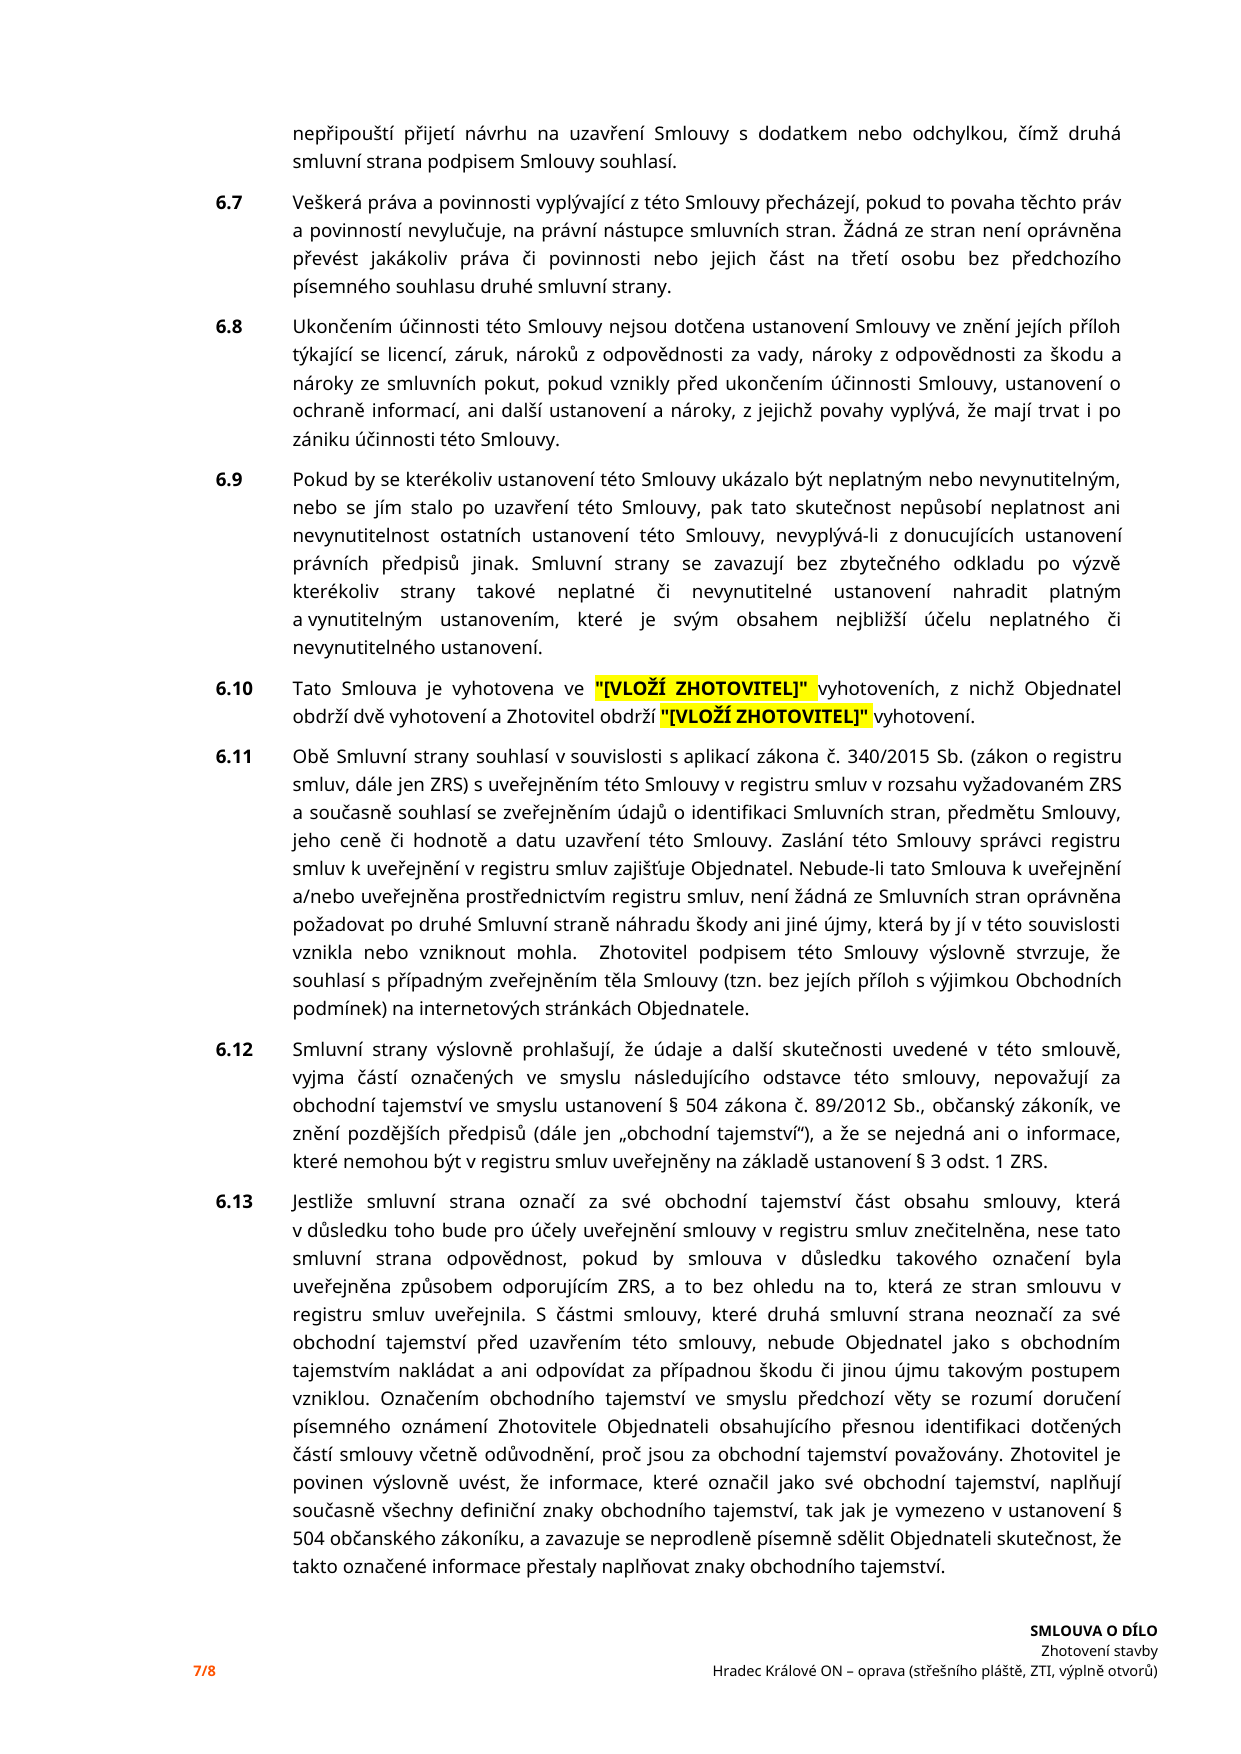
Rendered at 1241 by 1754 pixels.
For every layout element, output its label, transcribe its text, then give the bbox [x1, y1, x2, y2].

text Smluvní strany výslovně prohlašují, že údaje a další skutečnosti uvedené v této smlouvě, vyjma částí označených ve smyslu následujícího odstavce této smlouvy, nepovažují za obchodní tajemství ve smyslu ustanovení § 504 zákona č. 89/2012 Sb., občanský zákoník, ve znění pozdějších předpisů (dále jen „obchodní tajemství“), a že se nejedná ani o informace, které nemohou být v registru smluv uveřejněny na základě ustanovení § 3 odst. 1 ZRS. [216, 1036, 1122, 1174]
text Ukončením účinnosti této Smlouvy nejsou dotčena ustanovení Smlouvy ve znění jejích příloh týkající se licencí, záruk, nároků z odpovědnosti za vady, nároky z odpovědnosti za škodu a nároky ze smluvních pokut, pokud vznikly před ukončením účinnosti Smlouvy, ustanovení o ochraně informací, ani další ustanovení a nároky, z jejichž povahy vyplývá, že mají trvat i po zániku účinnosti této Smlouvy. [216, 314, 1122, 451]
text Obě Smluvní strany souhlasí v souvislosti s aplikací zákona č. 340/2015 Sb. (zákon o registru smluv, dále jen ZRS) s uveřejněním této Smlouvy v registru smluv v rozsahu vyžadovaném ZRS a současně souhlasí se zveřejněním údajů o identifikaci Smluvních stran, předmětu Smlouvy, jeho ceně či hodnotě a datu uzavření této Smlouvy. Zaslání této Smlouvy správci registru smluv k uveřejnění v registru smluv zajišťuje Objednatel. Nebude-li tato Smlouva k uveřejnění a/nebo uveřejněna prostřednictvím registru smluv, není žádná ze Smluvních stran oprávněna požadovat po druhé Smluvní straně náhradu škody ani jiné újmy, která by jí v této souvislosti vznikla nebo vzniknout mohla. Zhotovitel podpisem této Smlouvy výslovně stvrzuje, že souhlasí s případným zveřejněním těla Smlouvy (tzn. bez jejích příloh s výjimkou Obchodních podmínek) na internetových stránkách Objednatele. [216, 743, 1122, 1021]
text Tato Smlouva je vyhotovena ve vyhotoveních, z nichž Objednatel obdrží dvě vyhotovení a Zhotovitel obdrží vyhotovení. [216, 675, 1122, 728]
text Veškerá práva a povinnosti vyplývající z této Smlouvy přecházejí, pokud to povaha těchto práv a povinností nevylučuje, na právní nástupce smluvních stran. Žádná ze stran není oprávněna převést jakákoliv práva či povinnosti nebo jejich část na třetí osobu bez předchozího písemného souhlasu druhé smluvní strany. [216, 189, 1122, 299]
text Pokud by se kterékoliv ustanovení této Smlouvy ukázalo být neplatným nebo nevynutitelným, nebo se jím stalo po uzavření této Smlouvy, pak tato skutečnost nepůsobí neplatnost ani nevynutitelnost ostatních ustanovení této Smlouvy, nevyplývá-li z donucujících ustanovení právních předpisů jinak. Smluvní strany se zavazují bez zbytečného odkladu po výzvě kterékoliv strany takové neplatné či nevynutitelné ustanovení nahradit platným a vynutitelným ustanovením, které je svým obsahem nejbližší účelu neplatného či nevynutitelného ustanovení. [216, 466, 1122, 660]
text Jestliže smluvní strana označí za své obchodní tajemství část obsahu smlouvy, která v důsledku toho bude pro účely uveřejnění smlouvy v registru smluv znečitelněna, nese tato smluvní strana odpovědnost, pokud by smlouva v důsledku takového označení byla uveřejněna způsobem odporujícím ZRS, a to bez ohledu na to, která ze stran smlouvu v registru smluv uveřejnila. S částmi smlouvy, které druhá smluvní strana neoznačí za své obchodní tajemství před uzavřením této smlouvy, nebude Objednatel jako s obchodním tajemstvím nakládat a ani odpovídat za případnou škodu či jinou újmu takovým postupem vzniklou. Označením obchodního tajemství ve smyslu předchozí věty se rozumí doručení písemného oznámení Zhotovitele Objednateli obsahujícího přesnou identifikaci dotčených částí smlouvy včetně odůvodnění, proč jsou za obchodní tajemství považovány. Zhotovitel je povinen výslovně uvést, že informace, které označil jako své obchodní tajemství, naplňují současně všechny definiční znaky obchodního tajemství, tak jak je vymezeno v ustanovení § 504 občanského zákoníku, a zavazuje se neprodleně písemně sdělit Objednateli skutečnost, že takto označené informace přestaly naplňovat znaky obchodního tajemství. [216, 1189, 1122, 1579]
